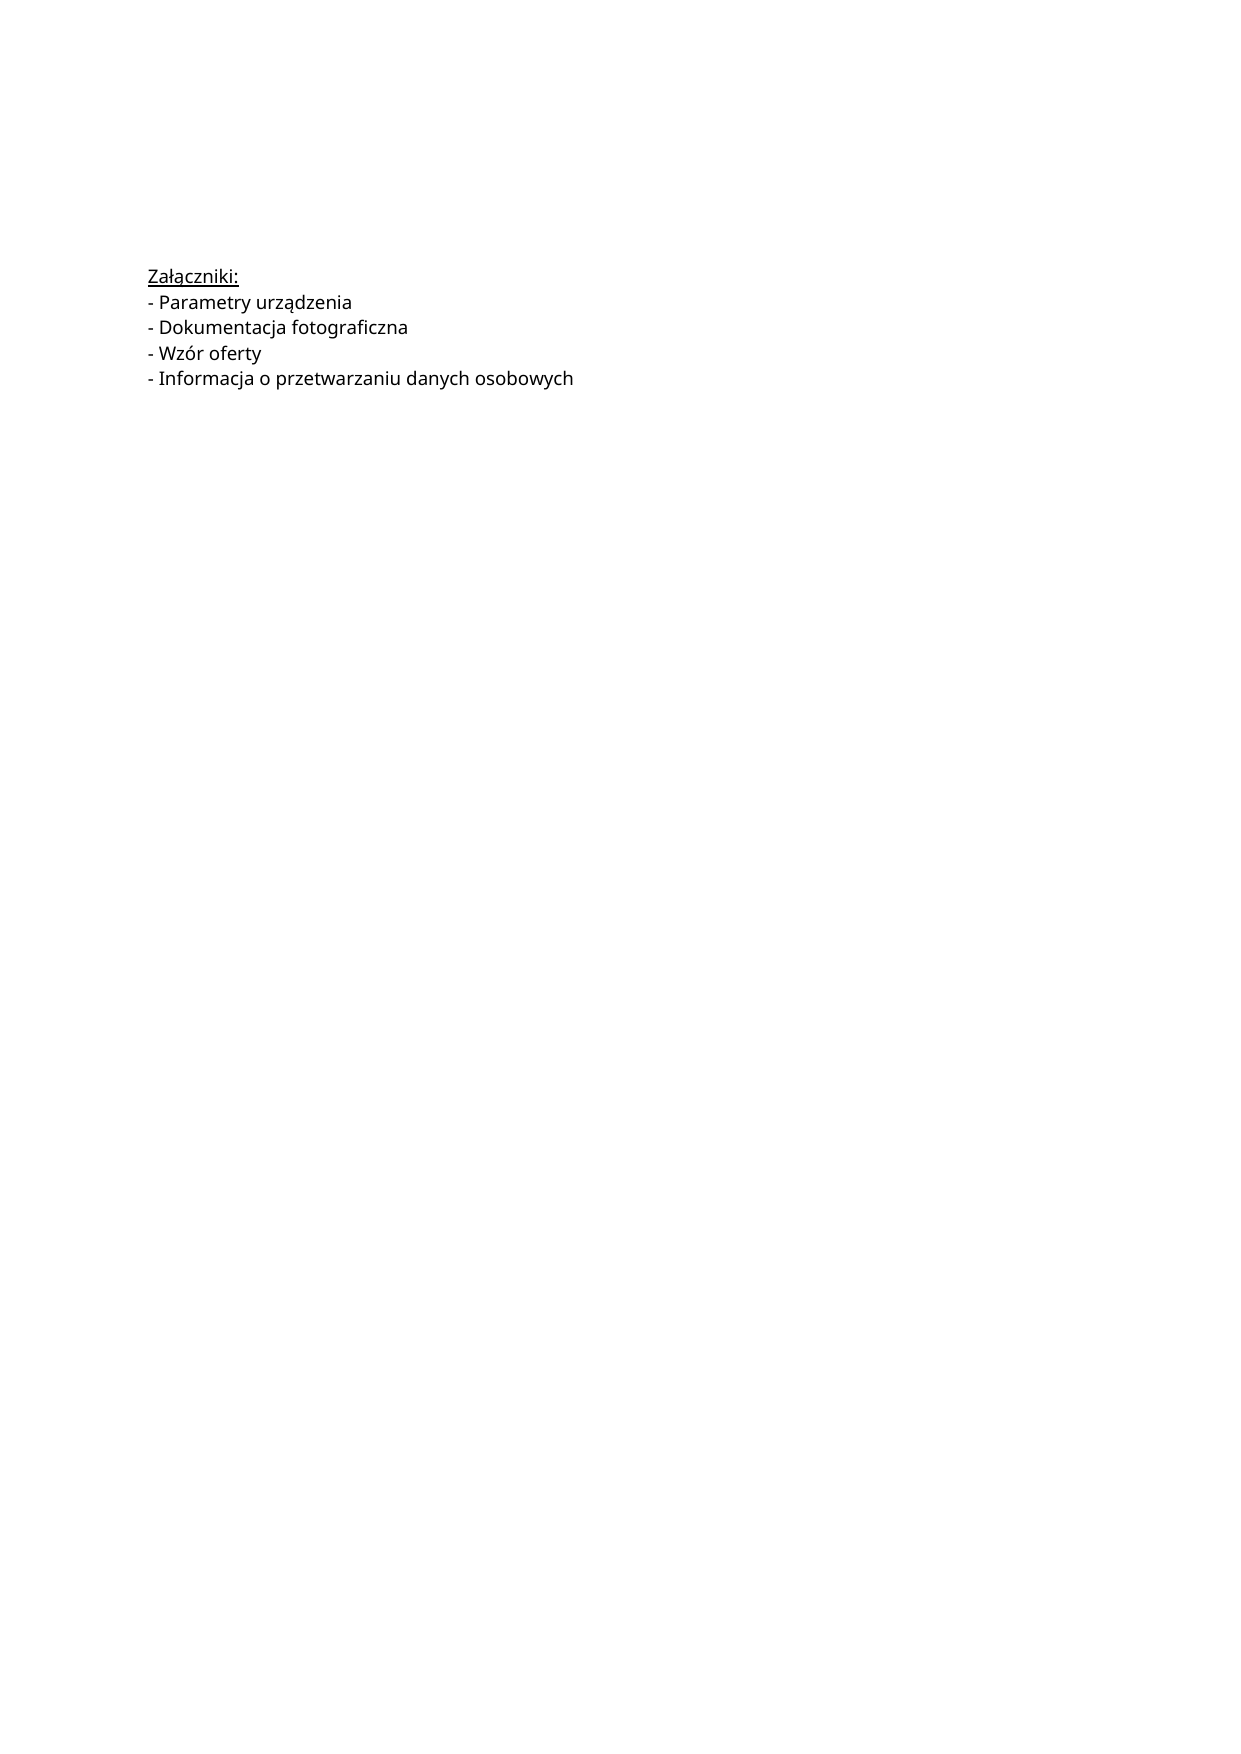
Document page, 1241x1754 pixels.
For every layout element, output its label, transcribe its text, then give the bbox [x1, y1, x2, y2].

text - Dokumentacja fotograficzna - Wzór oferty [148, 314, 1122, 366]
text - Parametry urządzenia [148, 289, 1122, 314]
text - Informacja o przetwarzaniu danych osobowych [148, 366, 1122, 391]
text Załączniki: [148, 263, 1122, 289]
